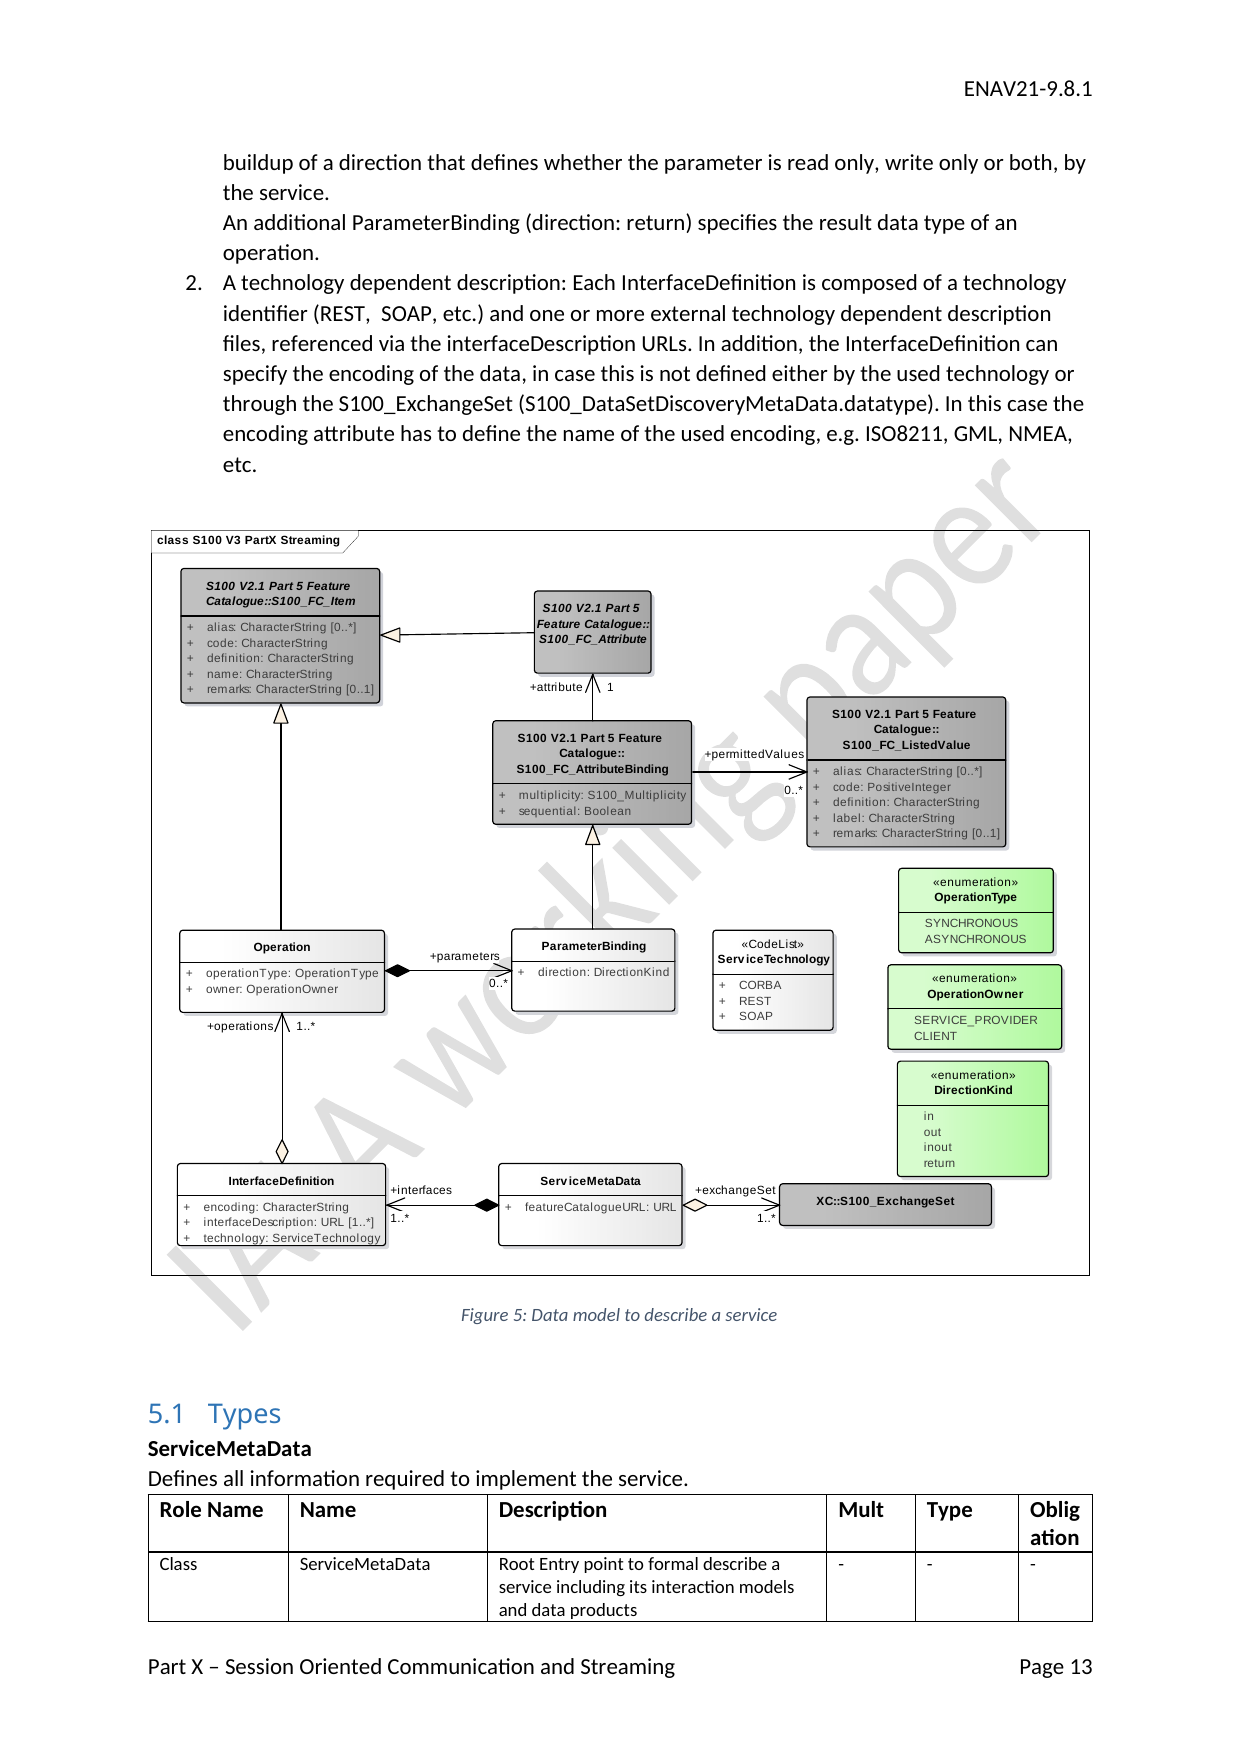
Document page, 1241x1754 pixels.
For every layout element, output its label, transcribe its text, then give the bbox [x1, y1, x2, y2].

table_header Name [289, 1495, 487, 1551]
table_cell - [1019, 1553, 1092, 1621]
table_header Description [488, 1495, 826, 1551]
table_header Type [916, 1495, 1018, 1551]
table_cell - [916, 1553, 1018, 1621]
list A technology dependent description: Each InterfaceDefinition is composed of a technology identifier (REST, SOAP, etc.) and one or more external technology dependent description files, referenced via the interfaceDescription URLs. In addition, the InterfaceDefinition can specify the encoding of the data, in case this is not defined either by the used technology or through the S100_ExchangeSet (S100_DataSetDiscoveryMetaData.datatype). In this case the encoding attribute has to define the name of the used encoding, e.g. ISO8211, GML, NMEA, etc. [185, 268, 1093, 478]
table_header Obligation [1019, 1495, 1092, 1551]
text ServiceMetaData [148, 1434, 1093, 1462]
table_cell Class [149, 1553, 288, 1621]
text Defines all information required to implement the service. [148, 1464, 1093, 1492]
table_header Mult [827, 1495, 915, 1551]
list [185, 148, 1093, 206]
table_header Role Name [149, 1495, 288, 1551]
table_cell Root Entry point to formal describe a service including its interaction models and data products [488, 1553, 826, 1621]
table_cell - [827, 1553, 915, 1621]
subtitle Types [148, 1394, 1093, 1431]
list An additional ParameterBinding (direction: return) specifies the result data type of an operation. [223, 208, 1093, 266]
table_cell ServiceMetaData [289, 1553, 487, 1621]
